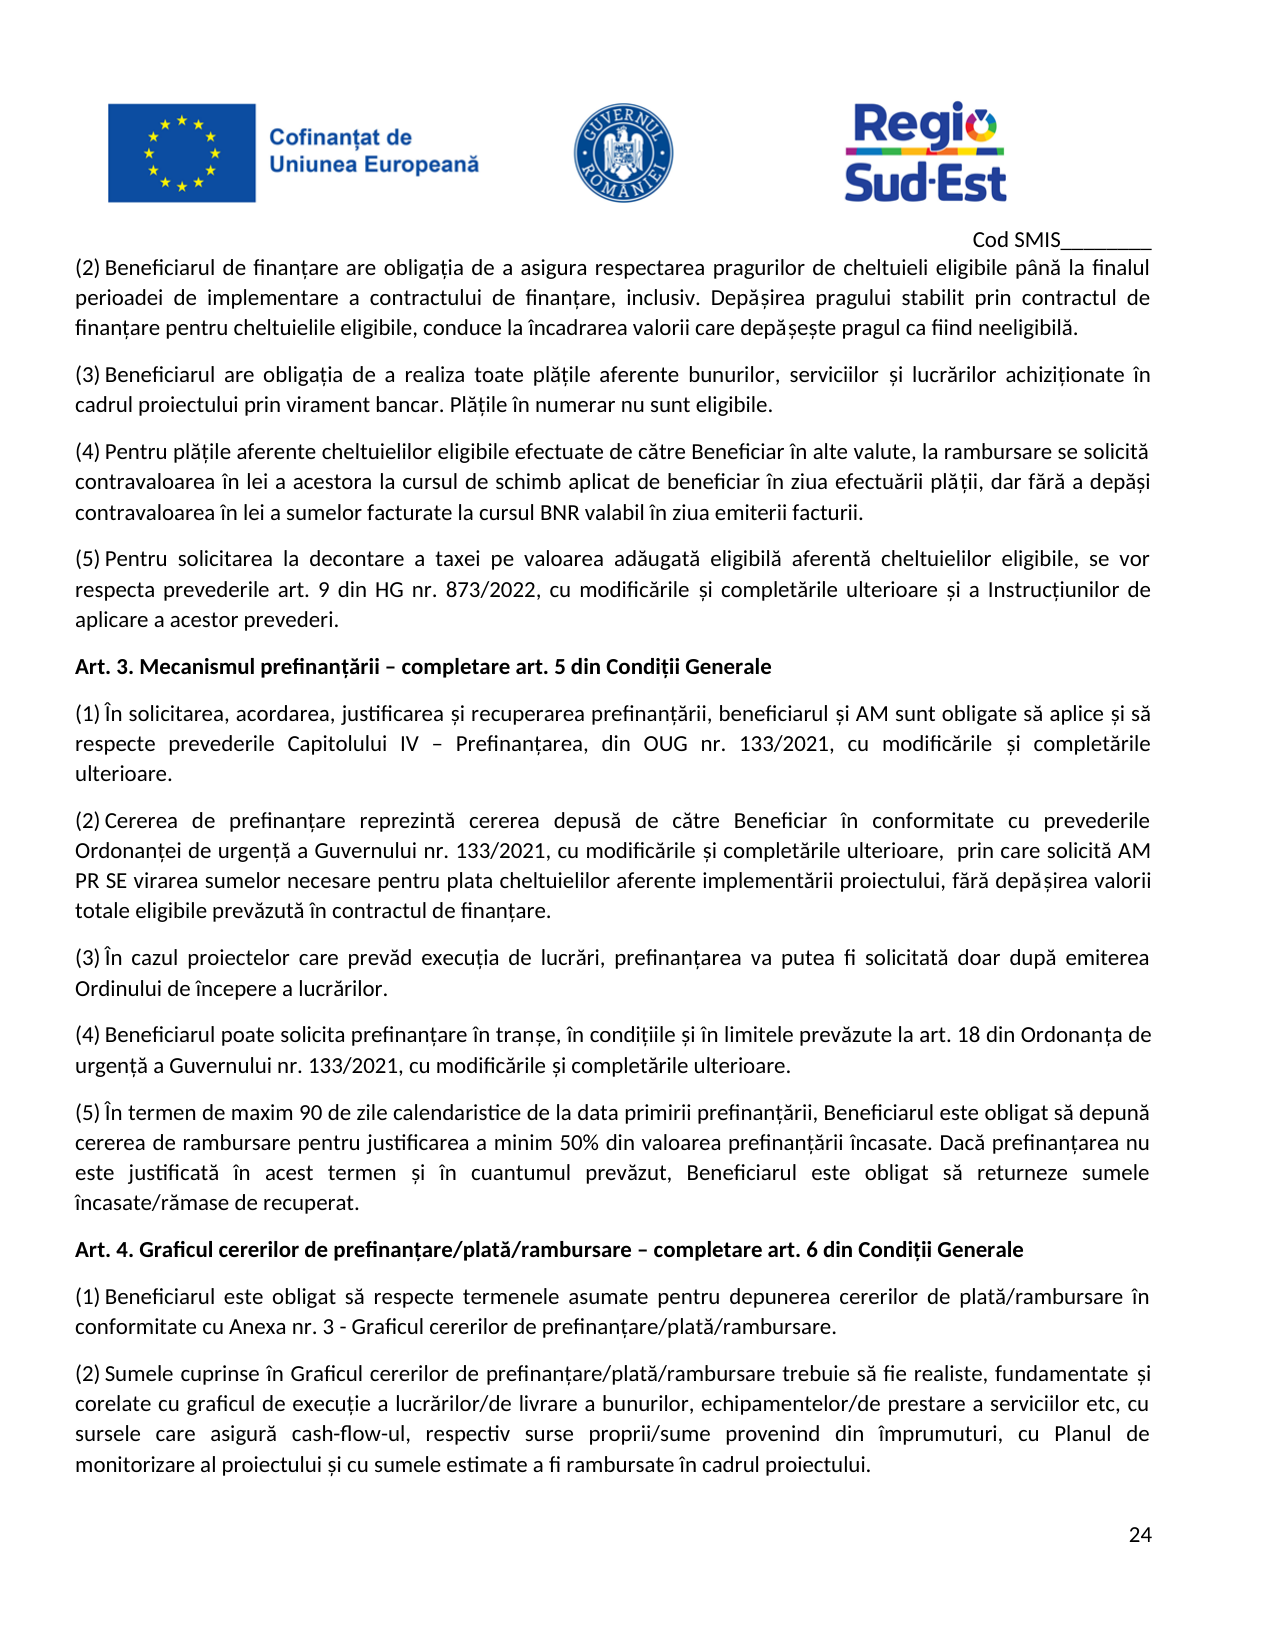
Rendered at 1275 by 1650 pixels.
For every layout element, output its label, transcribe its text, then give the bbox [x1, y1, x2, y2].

text Art. 3. Mecanismul prefinanţării – completare art. 5 din Condiții Generale [75, 652, 1152, 680]
text (3) Beneficiarul are obligația de a realiza toate plățile aferente bunurilor, serviciilor și lucrărilor achiziționate în cadrul proiectului prin virament bancar. Plățile în numerar nu sunt eligibile. [75, 360, 1152, 418]
text (2) Cererea de prefinanțare reprezintă cererea depusă de către Beneficiar în conformitate cu prevederile Ordonanţei de urgenţă a Guvernului nr. 133/2021, cu modificările și completările ulterioare, prin care solicită AM PR SE virarea sumelor necesare pentru plata cheltuielilor aferente implementării proiectului, fără depășirea valorii totale eligibile prevăzută în contractul de finanțare. [75, 806, 1152, 924]
text (1) În solicitarea, acordarea, justificarea și recuperarea prefinanțării, beneficiarul și AM sunt obligate să aplice și să respecte prevederile Capitolului IV – Prefinanțarea, din OUG nr. 133/2021, cu modificările și completările ulterioare. [75, 699, 1152, 787]
text (5) În termen de maxim 90 de zile calendaristice de la data primirii prefinanțării, Beneficiarul este obligat să depună cererea de rambursare pentru justificarea a minim 50% din valoarea prefinanțării încasate. Dacă prefinanțarea nu este justificată în acest termen și în cuantumul prevăzut, Beneficiarul este obligat să returneze sumele încasate/rămase de recuperat. [75, 1098, 1152, 1216]
text (5) Pentru solicitarea la decontare a taxei pe valoarea adăugată eligibilă aferentă cheltuielilor eligibile, se vor respecta prevederile art. 9 din HG nr. 873/2022, cu modificările și completările ulterioare și a Instrucțiunilor de aplicare a acestor prevederi. [75, 544, 1152, 633]
text (2) Sumele cuprinse în Graficul cererilor de prefinanțare/plată/rambursare trebuie să fie realiste, fundamentate și corelate cu graficul de execuție a lucrărilor/de livrare a bunurilor, echipamentelor/de prestare a serviciilor etc, cu sursele care asigură cash-flow-ul, respectiv surse proprii/sume provenind din împrumuturi, cu Planul de monitorizare al proiectului și cu sumele estimate a fi rambursate în cadrul proiectului. [75, 1359, 1152, 1478]
text (3) În cazul proiectelor care prevăd execuția de lucrări, prefinanțarea va putea fi solicitată doar după emiterea Ordinului de începere a lucrărilor. [75, 943, 1152, 1002]
text (4) Pentru plăţile aferente cheltuielilor eligibile efectuate de către Beneficiar în alte valute, la rambursare se solicită contravaloarea în lei a acestora la cursul de schimb aplicat de beneficiar în ziua efectuării plăţii, dar fără a depăşi contravaloarea în lei a sumelor facturate la cursul BNR valabil în ziua emiterii facturii. [75, 437, 1152, 526]
text (4) Beneficiarul poate solicita prefinanțare în tranșe, în condițiile și în limitele prevăzute la art. 18 din Ordonanţa de urgenţă a Guvernului nr. 133/2021, cu modificările și completările ulterioare. [75, 1021, 1152, 1079]
picture [75, 73, 1040, 225]
text (2) Beneficiarul de finanțare are obligația de a asigura respectarea pragurilor de cheltuieli eligibile până la finalul perioadei de implementare a contractului de finanțare, inclusiv. Depășirea pragului stabilit prin contractul de finanțare pentru cheltuielile eligibile, conduce la încadrarea valorii care depășește pragul ca fiind neeligibilă. [75, 253, 1152, 341]
text Art. 4. Graficul cererilor de prefinanțare/plată/rambursare – completare art. 6 din Condiții Generale [75, 1235, 1152, 1263]
text (1) Beneficiarul este obligat să respecte termenele asumate pentru depunerea cererilor de plată/rambursare în conformitate cu Anexa nr. 3 - Graficul cererilor de prefinanțare/plată/rambursare. [75, 1282, 1152, 1340]
